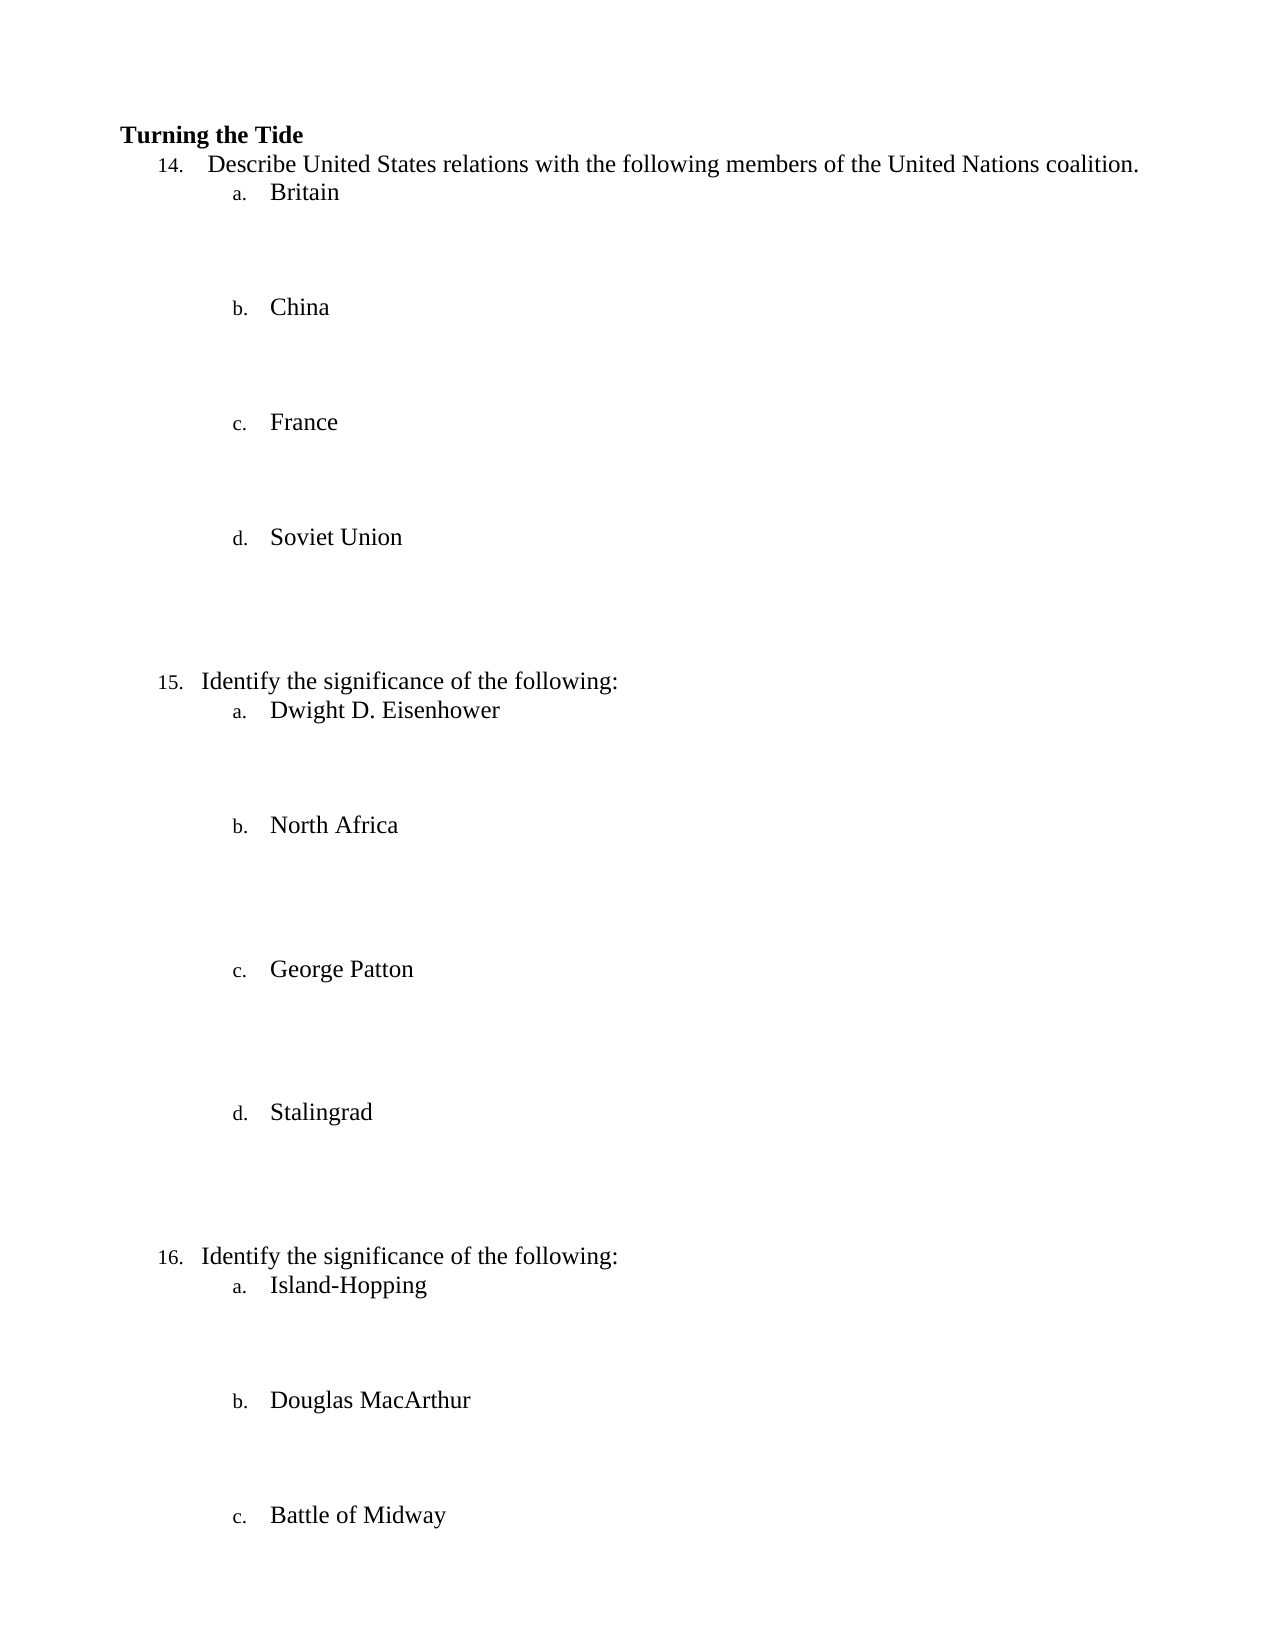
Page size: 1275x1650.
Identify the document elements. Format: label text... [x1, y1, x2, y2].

list France [232, 407, 1155, 436]
list Britain [232, 177, 1155, 206]
list Island-Hopping [232, 1270, 1155, 1299]
text Turning the Tide [120, 120, 1155, 149]
list George Patton [232, 954, 1155, 982]
list Identify the significance of the following: [157, 1241, 1155, 1270]
list Soviet Union [232, 522, 1155, 551]
list China [232, 292, 1155, 321]
list Describe United States relations with the following members of the United Nations coalition. [157, 149, 1155, 177]
list Douglas MacArthur [232, 1385, 1155, 1414]
list Stalingrad [232, 1097, 1155, 1126]
list North Africa [232, 810, 1155, 839]
list Battle of Midway [232, 1500, 1155, 1529]
list Dwight D. Eisenhower [232, 695, 1155, 724]
list Identify the significance of the following: [157, 666, 1155, 695]
